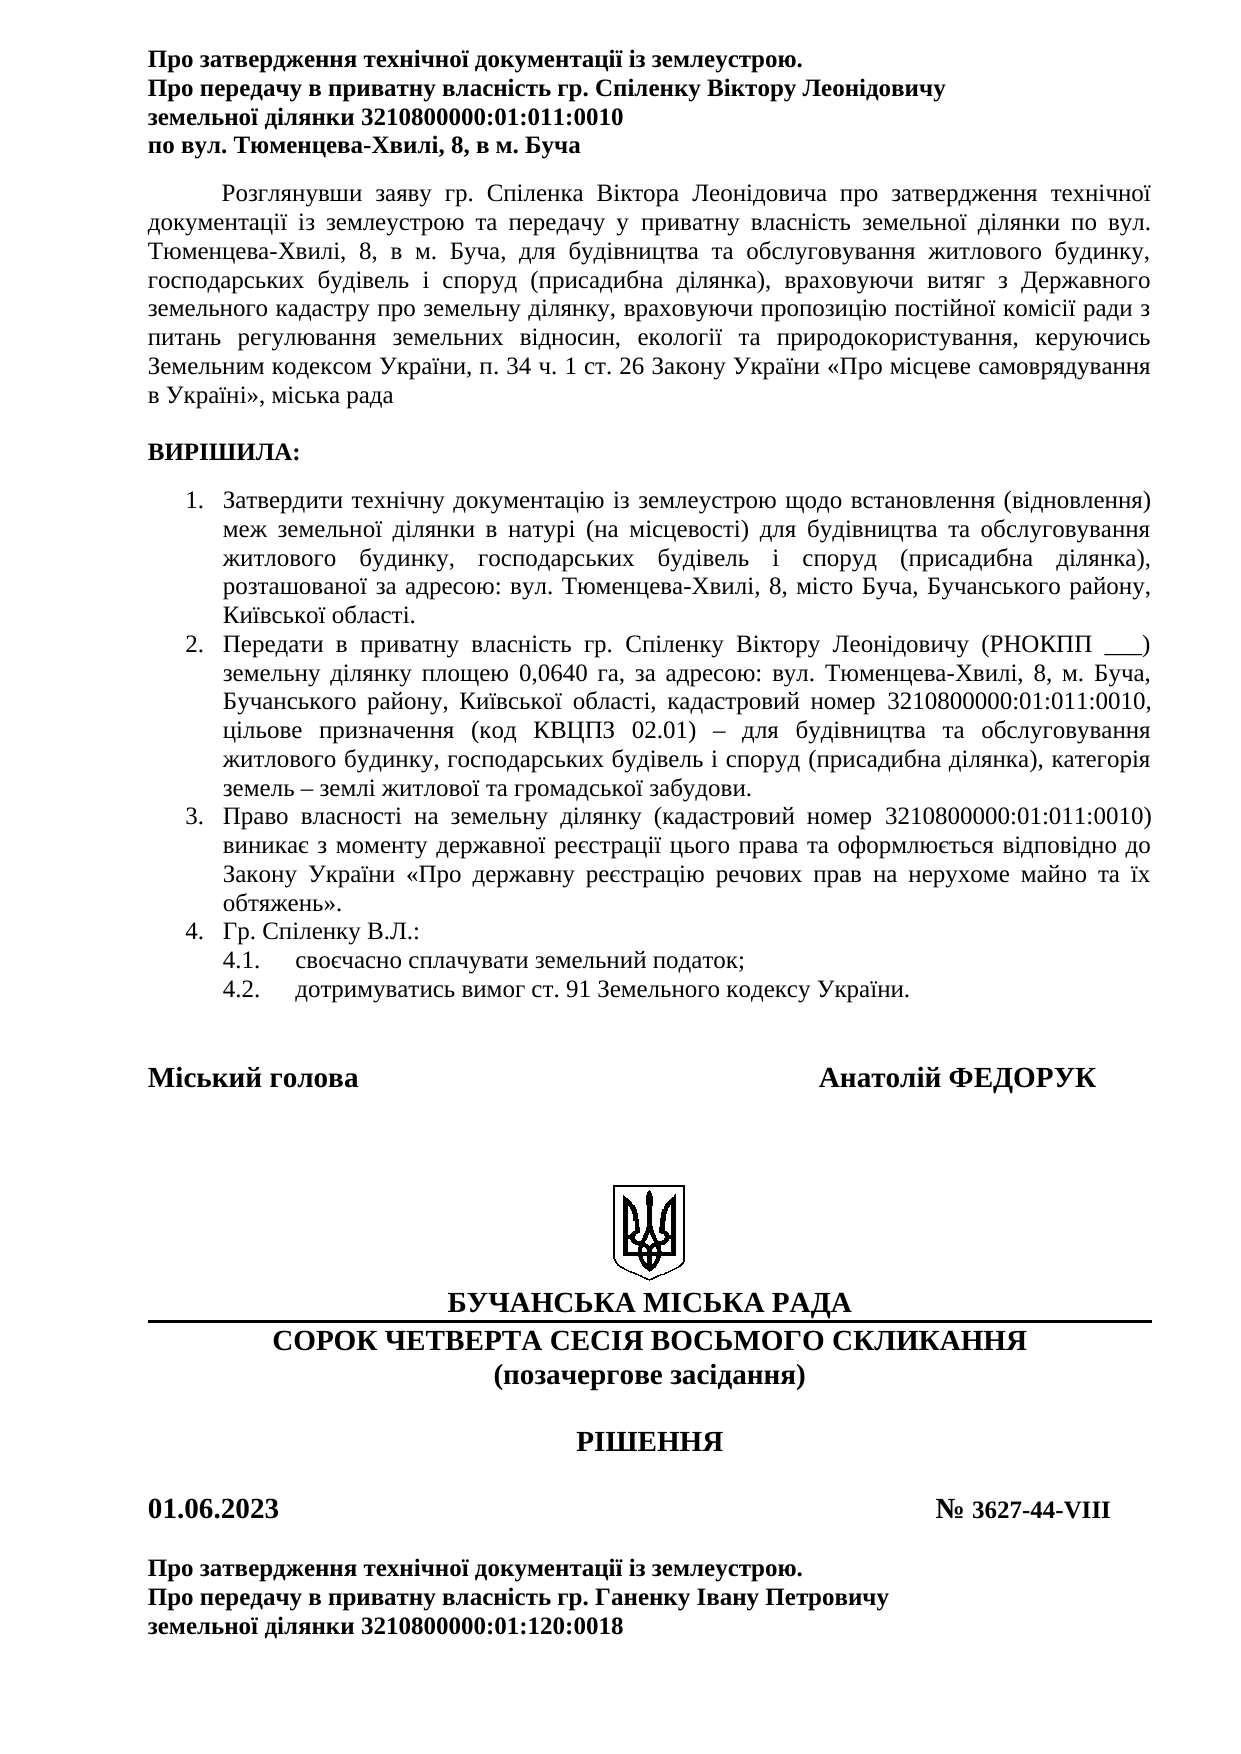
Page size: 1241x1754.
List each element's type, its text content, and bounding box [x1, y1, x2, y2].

text Міський голова Анатолій ФЕДОРУК [148, 1060, 1152, 1094]
list Гр. Спіленку В.Л.: [185, 916, 1152, 945]
text СОРОК ЧЕТВЕРТА СЕСІЯ ВОСЬМОГО СКЛИКАННЯ [148, 1323, 1152, 1357]
list Затвердити технічну документацію із землеустрою щодо встановлення (відновлення) меж земельної ділянки в натурі (на місцевості) для будівництва та обслуговування житлового будинку, господарських будівель і споруд (присадибна ділянка), розташованої за адресою: вул. Тюменцева-Хвилі, 8, місто Буча, Бучанського району, Київської області. [185, 485, 1152, 629]
text Про затвердження технічної документації із землеустрою. [148, 1553, 1152, 1582]
text 01.06.2023 № 3627-44-VIІІ [148, 1491, 1152, 1525]
list Право власності на земельну ділянку (кадастровий номер 3210800000:01:011:0010) виникає з моменту державної реєстрації цього права та оформлюється відповідно до Закону України «Про державну реєстрацію речових прав на нерухоме майно та їх обтяжень». [185, 801, 1152, 916]
text Про затвердження технічної документації із землеустрою. [148, 44, 1152, 73]
list дотримуватись вимог ст. 91 Земельного кодексу України. [223, 974, 1152, 1003]
text земельної ділянки 3210800000:01:120:0018 [148, 1611, 1152, 1640]
text (позачергове засідання) [148, 1357, 1152, 1391]
text БУЧАНСЬКА МІСЬКА РАДА [148, 1285, 1152, 1320]
text по вул. Тюменцева-Хвилі, 8, в м. Буча [148, 131, 1152, 159]
text Розглянувши заяву гр. Спіленка Віктора Леонідовича про затвердження технічної документації із землеустрою та передачу у приватну власність земельної ділянки по вул. Тюменцева-Хвилі, 8, в м. Буча, для будівництва та обслуговування житлового будинку, господарських будівель і споруд (присадибна ділянка), враховуючи витяг з Державного земельного кадастру про земельну ділянку, враховуючи пропозицію постійної комісії ради з питань регулювання земельних відносин, екології та природокористування, керуючись Земельним кодексом України, п. 34 ч. 1 ст. 26 Закону України «Про місцеве самоврядування в Україні», міська рада [148, 178, 1152, 408]
list своєчасно сплачувати земельний податок; [223, 945, 1152, 974]
text ВИРІШИЛА: [148, 437, 1152, 466]
text Про передачу в приватну власність гр. Спіленку Віктору Леонідовичу [148, 73, 1152, 102]
text РІШЕННЯ [148, 1424, 1152, 1458]
list Передати в приватну власність гр. Спіленку Віктору Леонідовичу (РНОКПП ___) земельну ділянку площею 0,0640 га, за адресою: вул. Тюменцева-Хвилі, 8, м. Буча, Бучанського району, Київської області, кадастровий номер 3210800000:01:011:0010, цільове призначення (код КВЦПЗ 02.01) – для будівництва та обслуговування житлового будинку, господарських будівель і споруд (присадибна ділянка), категорія земель – землі житлової та громадської забудови. [185, 629, 1152, 801]
text Про передачу в приватну власність гр. Ганенку Івану Петровичу [148, 1582, 1152, 1611]
text земельної ділянки 3210800000:01:011:0010 [148, 102, 1152, 131]
